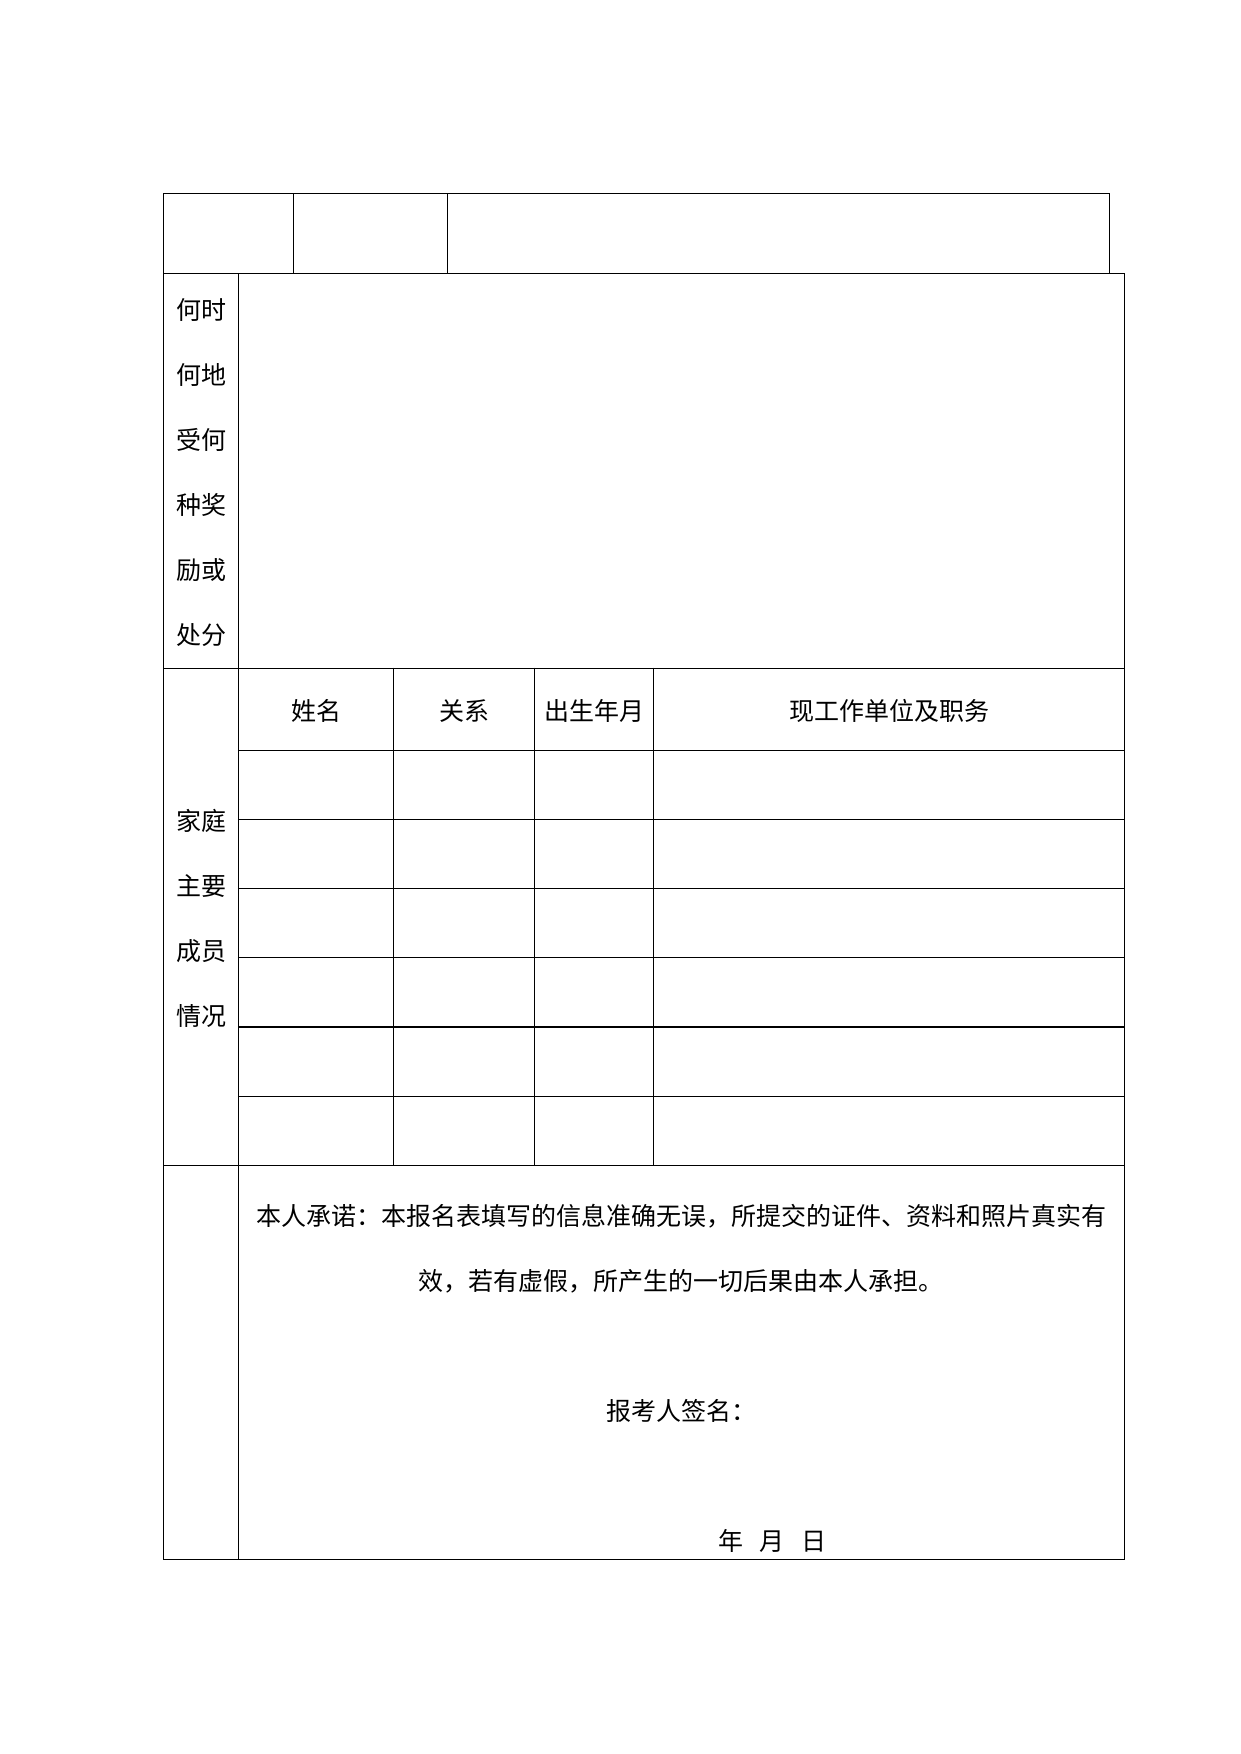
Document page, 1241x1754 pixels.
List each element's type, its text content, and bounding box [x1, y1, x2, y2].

table_cell [654, 889, 1124, 957]
table_cell [164, 1166, 238, 1559]
table_cell [654, 958, 1124, 1026]
table_cell [535, 820, 653, 888]
table_cell 何时何地受何种奖励或处分 [164, 274, 238, 667]
table_cell [239, 820, 393, 888]
table_cell [535, 958, 653, 1026]
table_cell 姓名 [239, 669, 393, 750]
table_cell [394, 889, 534, 957]
table_cell [448, 194, 1109, 273]
table_cell [394, 1097, 534, 1165]
table_cell [394, 1028, 534, 1096]
table_cell [535, 1028, 653, 1096]
table_cell [535, 889, 653, 957]
table_cell [239, 274, 1124, 667]
table_cell [654, 1097, 1124, 1165]
table_cell 出生年月 [535, 669, 653, 750]
table_cell 本人承诺：本报名表填写的信息准确无误，所提交的证件、资料和照片真实有效，若有虚假，所产生的一切后果由本人承担。 报考人签名： 年 月 日 [239, 1166, 1124, 1559]
table_cell [239, 751, 393, 819]
table_cell [239, 958, 393, 1026]
table_cell [294, 194, 447, 273]
table_cell [535, 1097, 653, 1165]
table_cell 现工作单位及职务 [654, 669, 1124, 750]
table_cell [394, 820, 534, 888]
table_cell [239, 1097, 393, 1165]
table_cell [164, 194, 293, 273]
table_cell 家庭主要成员情况 [164, 669, 238, 1165]
table_cell [654, 751, 1124, 819]
table_cell [535, 751, 653, 819]
table_cell [394, 958, 534, 1026]
table_cell 关系 [394, 669, 534, 750]
table_cell [239, 1028, 393, 1096]
table_cell [654, 1028, 1124, 1096]
table_cell [394, 751, 534, 819]
table_cell [654, 820, 1124, 888]
table_cell [239, 889, 393, 957]
